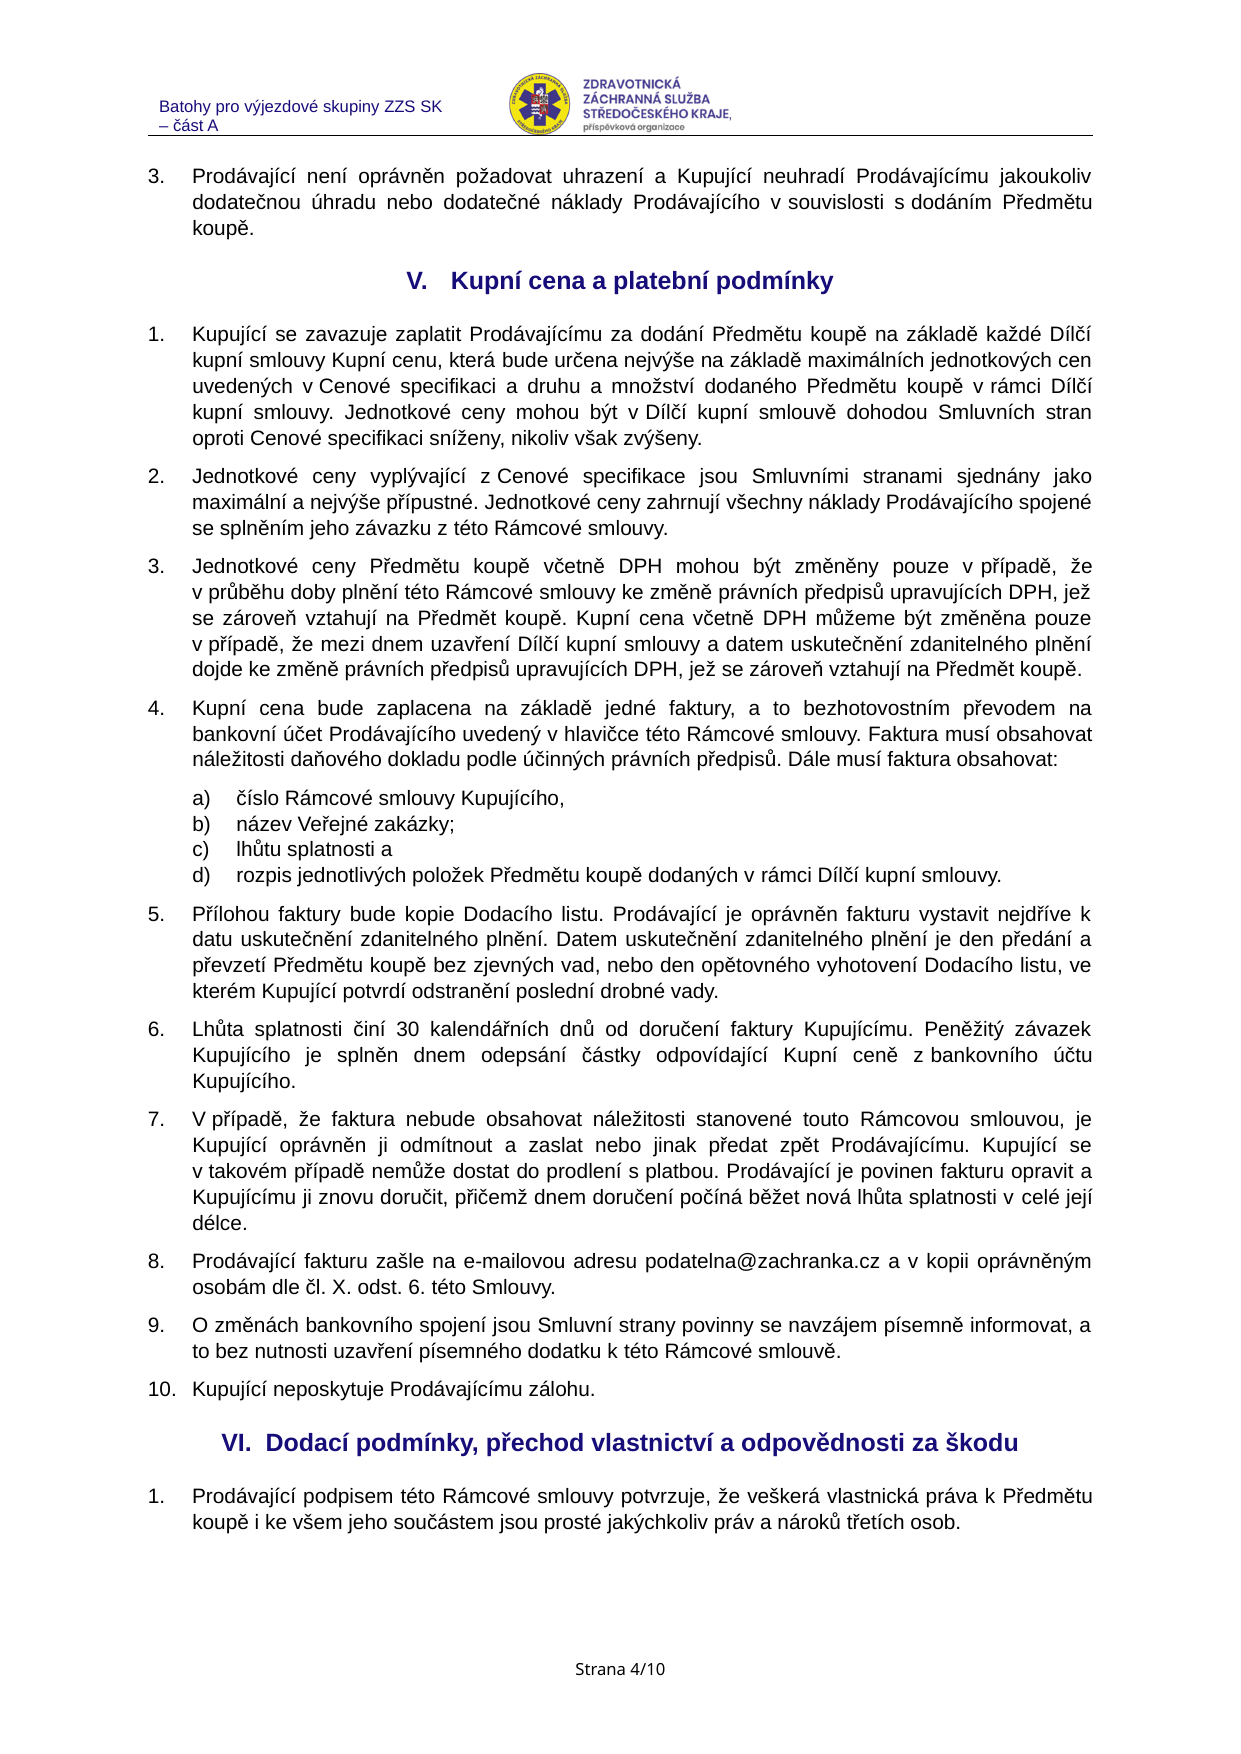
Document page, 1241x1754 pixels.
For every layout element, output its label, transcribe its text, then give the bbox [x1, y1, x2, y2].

text Kupující se zavazuje zaplatit Prodávajícímu za dodání Předmětu koupě na základě každé Dílčí kupní smlouvy Kupní cenu, která bude určena nejvýše na základě maximálních jednotkových cen uvedených v Cenové specifikaci a druhu a množství dodaného Předmětu koupě v rámci Dílčí kupní smlouvy. Jednotkové ceny mohou být v Dílčí kupní smlouvě dohodou Smluvních stran oproti Cenové specifikaci sníženy, nikoliv však zvýšeny. [148, 322, 1093, 449]
text název Veřejné zakázky; [192, 811, 1093, 835]
text Prodávající fakturu zašle na e-mailovou adresu podatelna@zachranka.cz a v kopii oprávněným osobám dle čl. X. odst. 6. této Smlouvy. [148, 1249, 1093, 1299]
text Kupní cena bude zaplacena na základě jedné faktury, a to bezhotovostním převodem na bankovní účet Prodávajícího uvedený v hlavičce této Rámcové smlouvy. Faktura musí obsahovat náležitosti daňového dokladu podle účinných právních předpisů. Dále musí faktura obsahovat: [148, 696, 1093, 771]
text Jednotkové ceny Předmětu koupě včetně DPH mohou být změněny pouze v případě, že v průběhu doby plnění této Rámcové smlouvy ke změně právních předpisů upravujících DPH, jež se zároveň vztahují na Předmět koupě. Kupní cena včetně DPH můžeme být změněna pouze v případě, že mezi dnem uzavření Dílčí kupní smlouvy a datem uskutečnění zdanitelného plnění dojde ke změně právních předpisů upravujících DPH, jež se zároveň vztahují na Předmět koupě. [148, 554, 1093, 681]
text rozpis jednotlivých položek Předmětu koupě dodaných v rámci Dílčí kupní smlouvy. [192, 863, 1093, 887]
picture [509, 73, 731, 135]
text V případě, že faktura nebude obsahovat náležitosti stanovené touto Rámcovou smlouvou, je Kupující oprávněn ji odmítnout a zaslat nebo jinak předat zpět Prodávajícímu. Kupující se v takovém případě nemůže dostat do prodlení s platbou. Prodávající je povinen fakturu opravit a Kupujícímu ji znovu doručit, přičemž dnem doručení počíná běžet nová lhůta splatnosti v celé její délce. [148, 1107, 1093, 1234]
text Přílohou faktury bude kopie Dodacího listu. Prodávající je oprávněn fakturu vystavit nejdříve k datu uskutečnění zdanitelného plnění. Datem uskutečnění zdanitelného plnění je den předání a převzetí Předmětu koupě bez zjevných vad, nebo den opětovného vyhotovení Dodacího listu, ve kterém Kupující potvrdí odstranění poslední drobné vady. [148, 901, 1093, 1003]
text lhůtu splatnosti a [192, 837, 1093, 861]
text Dodací podmínky, přechod vlastnictví a odpovědnosti za škodu [148, 1428, 1093, 1457]
text Kupní cena a platební podmínky [148, 266, 1093, 295]
text Kupující neposkytuje Prodávajícímu zálohu. [148, 1377, 1093, 1401]
text O změnách bankovního spojení jsou Smluvní strany povinny se navzájem písemně informovat, a to bez nutnosti uzavření písemného dodatku k této Rámcové smlouvě. [148, 1313, 1093, 1363]
text číslo Rámcové smlouvy Kupujícího, [192, 786, 1093, 809]
text Prodávající není oprávněn požadovat uhrazení a Kupující neuhradí Prodávajícímu jakoukoliv dodatečnou úhradu nebo dodatečné náklady Prodávajícího v souvislosti s dodáním Předmětu koupě. [148, 164, 1093, 239]
text Prodávající podpisem této Rámcové smlouvy potvrzuje, že veškerá vlastnická práva k Předmětu koupě i ke všem jeho součástem jsou prosté jakýchkoliv práv a nároků třetích osob. [148, 1484, 1093, 1534]
text Lhůta splatnosti činí 30 kalendářních dnů od doručení faktury Kupujícímu. Peněžitý závazek Kupujícího je splněn dnem odepsání částky odpovídající Kupní ceně z bankovního účtu Kupujícího. [148, 1017, 1093, 1093]
text Jednotkové ceny vyplývající z Cenové specifikace jsou Smluvními stranami sjednány jako maximální a nejvýše přípustné. Jednotkové ceny zahrnují všechny náklady Prodávajícího spojené se splněním jeho závazku z této Rámcové smlouvy. [148, 464, 1093, 539]
